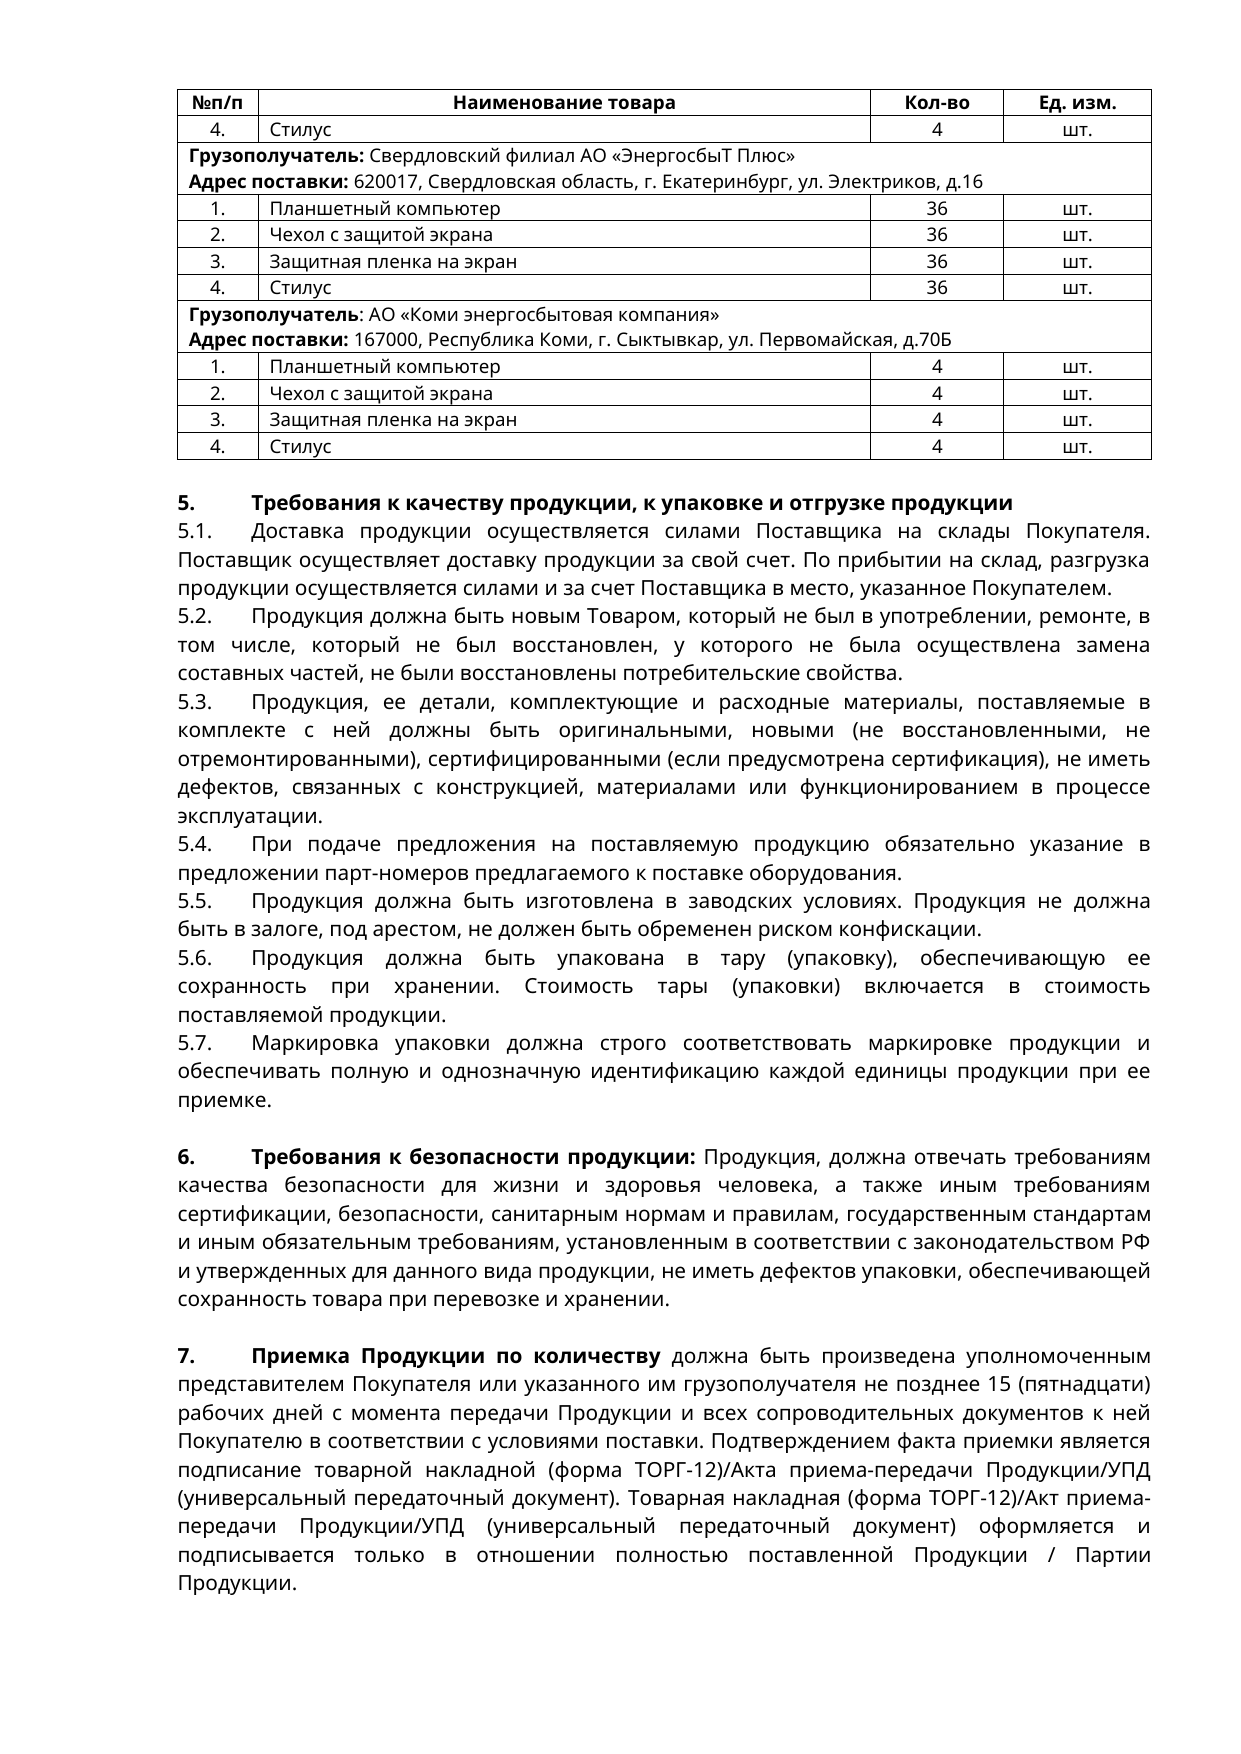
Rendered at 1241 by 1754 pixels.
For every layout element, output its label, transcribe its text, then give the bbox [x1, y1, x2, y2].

table_cell 36 [871, 248, 1003, 273]
table_cell шт. [1004, 275, 1151, 300]
table_cell 4. [178, 433, 258, 458]
list Продукция должна быть новым Товаром, который не был в употреблении, ремонте, в том числе, который не был восстановлен, у которого не была осуществлена замена составных частей, не были восстановлены потребительские свойства. [177, 602, 1152, 687]
table_cell Чехол с защитой экрана [259, 380, 870, 405]
table_cell 36 [871, 275, 1003, 300]
table_cell шт. [1004, 248, 1151, 273]
table_header Кол-во [871, 90, 1003, 115]
list При подаче предложения на поставляемую продукцию обязательно указание в предложении парт-номеров предлагаемого к поставке оборудования. [177, 829, 1152, 886]
table_cell 4 [871, 406, 1003, 432]
table_cell шт. [1004, 406, 1151, 432]
table_cell Стилус [259, 275, 870, 300]
table_cell 2. [178, 380, 258, 405]
table_header №п/п [178, 90, 258, 115]
table_cell шт. [1004, 433, 1151, 458]
list Продукция, ее детали, комплектующие и расходные материалы, поставляемые в комплекте с ней должны быть оригинальными, новыми (не восстановленными, не отремонтированными), сертифицированными (если предусмотрена сертификация), не иметь дефектов, связанных с конструкцией, материалами или функционированием в процессе эксплуатации. [177, 687, 1152, 829]
table_cell 3. [178, 248, 258, 273]
list Требования к качеству продукции, к упаковке и отгрузке продукции [177, 488, 1152, 516]
table_cell Защитная пленка на экран [259, 406, 870, 432]
table_cell 2. [178, 221, 258, 247]
table_cell 1. [178, 195, 258, 220]
list Доставка продукции осуществляется силами Поставщика на склады Покупателя. Поставщик осуществляет доставку продукции за свой счет. По прибытии на склад, разгрузка продукции осуществляется силами и за счет Поставщика в место, указанное Покупателем. [177, 516, 1152, 602]
table_cell шт. [1004, 195, 1151, 220]
table_cell 4 [871, 380, 1003, 405]
table_cell Чехол с защитой экрана [259, 221, 870, 247]
list Требования к безопасности продукции: Продукция, должна отвечать требованиям качества безопасности для жизни и здоровья человека, а также иным требованиям сертификации, безопасности, санитарным нормам и правилам, государственным стандартам и иным обязательным требованиям, установленным в соответствии с законодательством РФ и утвержденных для данного вида продукции, не иметь дефектов упаковки, обеспечивающей сохранность товара при перевозке и хранении. [177, 1142, 1152, 1313]
table_cell Планшетный компьютер [259, 353, 870, 379]
table_cell Грузополучатель: Свердловский филиал АО «ЭнергосбыТ Плюс» Адрес поставки: 620017, Свердловская область, г. Екатеринбург, ул. Электриков, д.16 [178, 143, 1151, 194]
table_cell Защитная пленка на экран [259, 248, 870, 273]
table_cell 4. [178, 116, 258, 142]
table_cell Стилус [259, 116, 870, 142]
table_header Наименование товара [259, 90, 870, 115]
list Продукция должна быть упакована в тару (упаковку), обеспечивающую ее сохранность при хранении. Стоимость тары (упаковки) включается в стоимость поставляемой продукции. [177, 943, 1152, 1028]
table_cell Стилус [259, 433, 870, 458]
table_cell 3. [178, 406, 258, 432]
list Продукция должна быть изготовлена в заводских условиях. Продукция не должна быть в залоге, под арестом, не должен быть обременен риском конфискации. [177, 886, 1152, 943]
table_cell шт. [1004, 221, 1151, 247]
table_cell 1. [178, 353, 258, 379]
table_cell 36 [871, 195, 1003, 220]
table_cell 4. [178, 275, 258, 300]
list Маркировка упаковки должна строго соответствовать маркировке продукции и обеспечивать полную и однозначную идентификацию каждой единицы продукции при ее приемке. [177, 1028, 1152, 1113]
table_cell шт. [1004, 353, 1151, 379]
table_cell 4 [871, 433, 1003, 458]
table_cell шт. [1004, 116, 1151, 142]
table_cell шт. [1004, 380, 1151, 405]
table_cell Грузополучатель: АО «Коми энергосбытовая компания» Адрес поставки: 167000, Республика Коми, г. Сыктывкар, ул. Первомайская, д.70Б [178, 301, 1151, 352]
list Приемка Продукции по количеству должна быть произведена уполномоченным представителем Покупателя или указанного им грузополучателя не позднее 15 (пятнадцати) рабочих дней с момента передачи Продукции и всех сопроводительных документов к ней Покупателю в соответствии с условиями поставки. Подтверждением факта приемки является подписание товарной накладной (форма ТОРГ-12)/Акта приема-передачи Продукции/УПД (универсальный передаточный документ). Товарная накладная (форма ТОРГ-12)/Акт приема-передачи Продукции/УПД (универсальный передаточный документ) оформляется и подписывается только в отношении полностью поставленной Продукции / Партии Продукции. [177, 1341, 1152, 1597]
table_cell 4 [871, 353, 1003, 379]
table_cell 36 [871, 221, 1003, 247]
table_cell 4 [871, 116, 1003, 142]
table_header Ед. изм. [1004, 90, 1151, 115]
table_cell Планшетный компьютер [259, 195, 870, 220]
